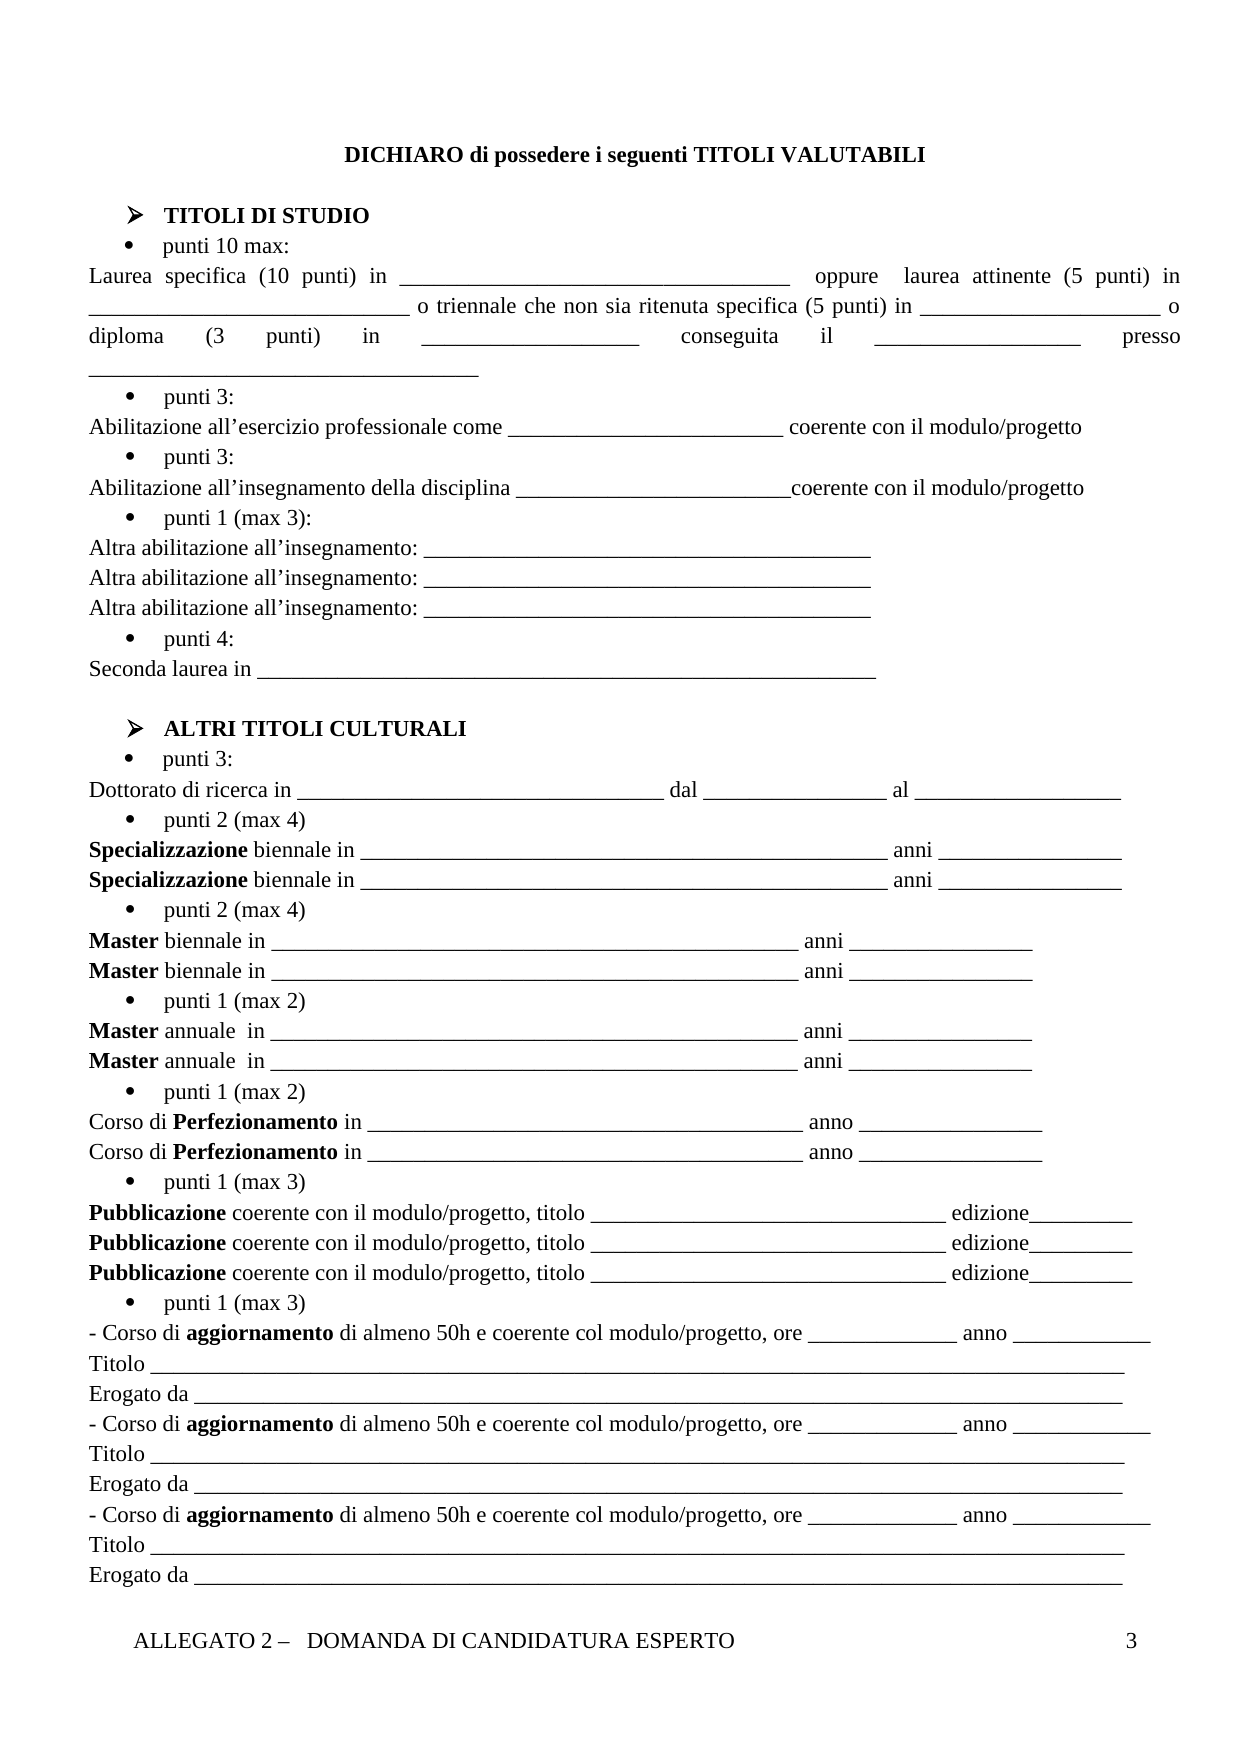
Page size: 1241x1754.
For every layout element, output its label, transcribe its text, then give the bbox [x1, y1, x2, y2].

text Titolo _____________________________________________________________________________________ [89, 1440, 1181, 1467]
text Altra abilitazione all’insegnamento: _______________________________________ [89, 534, 1181, 560]
text Erogato da _________________________________________________________________________________ [89, 1380, 1181, 1406]
text Altra abilitazione all’insegnamento: _______________________________________ [89, 594, 1181, 621]
list punti 10 max: [125, 232, 1181, 258]
text Master annuale in ______________________________________________ anni ________________ [89, 1048, 1181, 1074]
list ALTRI TITOLI CULTURALI [126, 715, 1181, 742]
text Titolo _____________________________________________________________________________________ [89, 1350, 1181, 1376]
text Laurea specifica (10 punti) in __________________________________ oppure laurea attinente (5 punti) in ____________________________ o triennale che non sia ritenuta specifica (5 punti) in _____________________ o diploma (3 punti) in ___________________ conseguita il __________________ presso __________________________________ [89, 262, 1181, 379]
text Specializzazione biennale in ______________________________________________ anni ________________ [89, 866, 1181, 893]
text Erogato da _________________________________________________________________________________ [89, 1561, 1181, 1587]
text DICHIARO di possedere i seguenti TITOLI VALUTABILI [89, 141, 1181, 168]
text - Corso di aggiornamento di almeno 50h e coerente col modulo/progetto, ore _____________ anno ____________ [89, 1501, 1181, 1527]
list punti 2 (max 4) [126, 897, 1181, 923]
list punti 1 (max 3) [126, 1289, 1181, 1316]
list punti 1 (max 3) [126, 1168, 1181, 1195]
list TITOLI DI STUDIO [126, 202, 1181, 228]
list punti 1 (max 3): [126, 504, 1181, 530]
list punti 3: [126, 383, 1181, 409]
list punti 1 (max 2) [126, 1078, 1181, 1104]
text Specializzazione biennale in ______________________________________________ anni ________________ [89, 836, 1181, 862]
list punti 3: [125, 746, 1181, 772]
text Pubblicazione coerente con il modulo/progetto, titolo _______________________________ edizione_________ [89, 1259, 1181, 1285]
text Corso di Perfezionamento in ______________________________________ anno ________________ [89, 1138, 1181, 1164]
text Altra abilitazione all’insegnamento: _______________________________________ [89, 564, 1181, 591]
text Pubblicazione coerente con il modulo/progetto, titolo _______________________________ edizione_________ [89, 1229, 1181, 1255]
text - Corso di aggiornamento di almeno 50h e coerente col modulo/progetto, ore _____________ anno ____________ [89, 1319, 1181, 1346]
text Master annuale in ______________________________________________ anni ________________ [89, 1017, 1181, 1044]
text Erogato da _________________________________________________________________________________ [89, 1471, 1181, 1497]
text Master biennale in ______________________________________________ anni ________________ [89, 927, 1181, 953]
list punti 1 (max 2) [126, 987, 1181, 1013]
list punti 4: [126, 625, 1181, 651]
text Master biennale in ______________________________________________ anni ________________ [89, 957, 1181, 983]
text Dottorato di ricerca in ________________________________ dal ________________ al __________________ [89, 776, 1181, 802]
text - Corso di aggiornamento di almeno 50h e coerente col modulo/progetto, ore _____________ anno ____________ [89, 1410, 1181, 1436]
text Seconda laurea in ______________________________________________________ [89, 655, 1181, 681]
text Titolo _____________________________________________________________________________________ [89, 1531, 1181, 1557]
text Corso di Perfezionamento in ______________________________________ anno ________________ [89, 1108, 1181, 1134]
list punti 2 (max 4) [126, 806, 1181, 832]
text Pubblicazione coerente con il modulo/progetto, titolo _______________________________ edizione_________ [89, 1199, 1181, 1225]
text Abilitazione all’esercizio professionale come ________________________ coerente con il modulo/progetto [89, 413, 1181, 439]
text Abilitazione all’insegnamento della disciplina ________________________coerente con il modulo/progetto [89, 474, 1181, 500]
list punti 3: [126, 443, 1181, 470]
